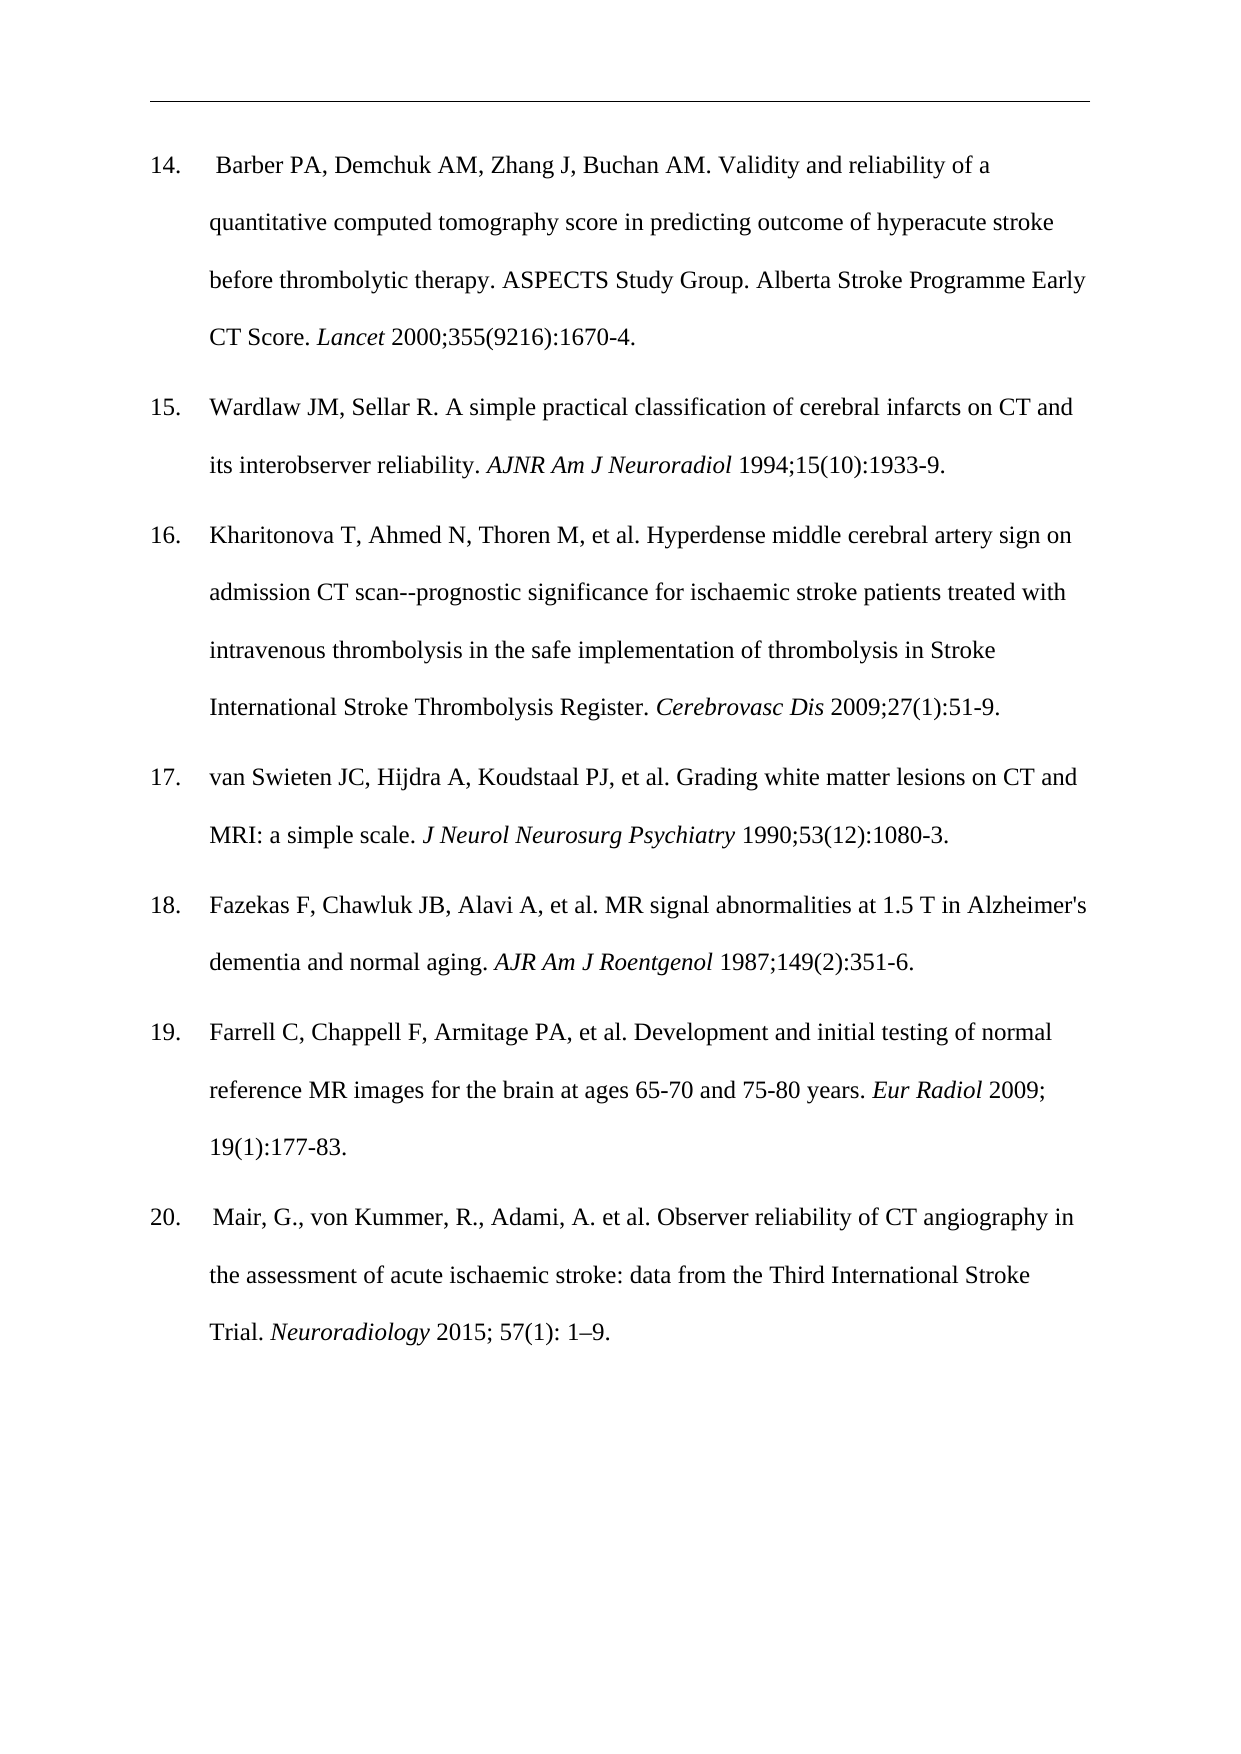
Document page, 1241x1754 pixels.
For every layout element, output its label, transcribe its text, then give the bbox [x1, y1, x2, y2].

text 14. Barber PA, Demchuk AM, Zhang J, Buchan AM. Validity and reliability of a quantitative computed tomography score in predicting outcome of hyperacute stroke before thrombolytic therapy. ASPECTS Study Group. Alberta Stroke Programme Early CT Score. Lancet 2000;355(9216):1670-4. [150, 150, 1090, 351]
text 19. Farrell C, Chappell F, Armitage PA, et al. Development and initial testing of normal reference MR images for the brain at ages 65-70 and 75-80 years. Eur Radiol 2009; 19(1):177-83. [150, 1017, 1090, 1161]
text 15. Wardlaw JM, Sellar R. A simple practical classification of cerebral infarcts on CT and its interobserver reliability. AJNR Am J Neuroradiol 1994;15(10):1933-9. [150, 392, 1090, 479]
text 20. Mair, G., von Kummer, R., Adami, A. et al. Observer reliability of CT angiography in the assessment of acute ischaemic stroke: data from the Third International Stroke Trial. Neuroradiology 2015; 57(1): 1–9. [150, 1202, 1090, 1346]
text 16. Kharitonova T, Ahmed N, Thoren M, et al. Hyperdense middle cerebral artery sign on admission CT scan--prognostic significance for ischaemic stroke patients treated with intravenous thrombolysis in the safe implementation of thrombolysis in Stroke International Stroke Thrombolysis Register. Cerebrovasc Dis 2009;27(1):51-9. [150, 520, 1090, 721]
text 17. van Swieten JC, Hijdra A, Koudstaal PJ, et al. Grading white matter lesions on CT and MRI: a simple scale. J Neurol Neurosurg Psychiatry 1990;53(12):1080-3. [150, 762, 1090, 849]
text 18. Fazekas F, Chawluk JB, Alavi A, et al. MR signal abnormalities at 1.5 T in Alzheimer's dementia and normal aging. AJR Am J Roentgenol 1987;149(2):351-6. [150, 890, 1090, 976]
